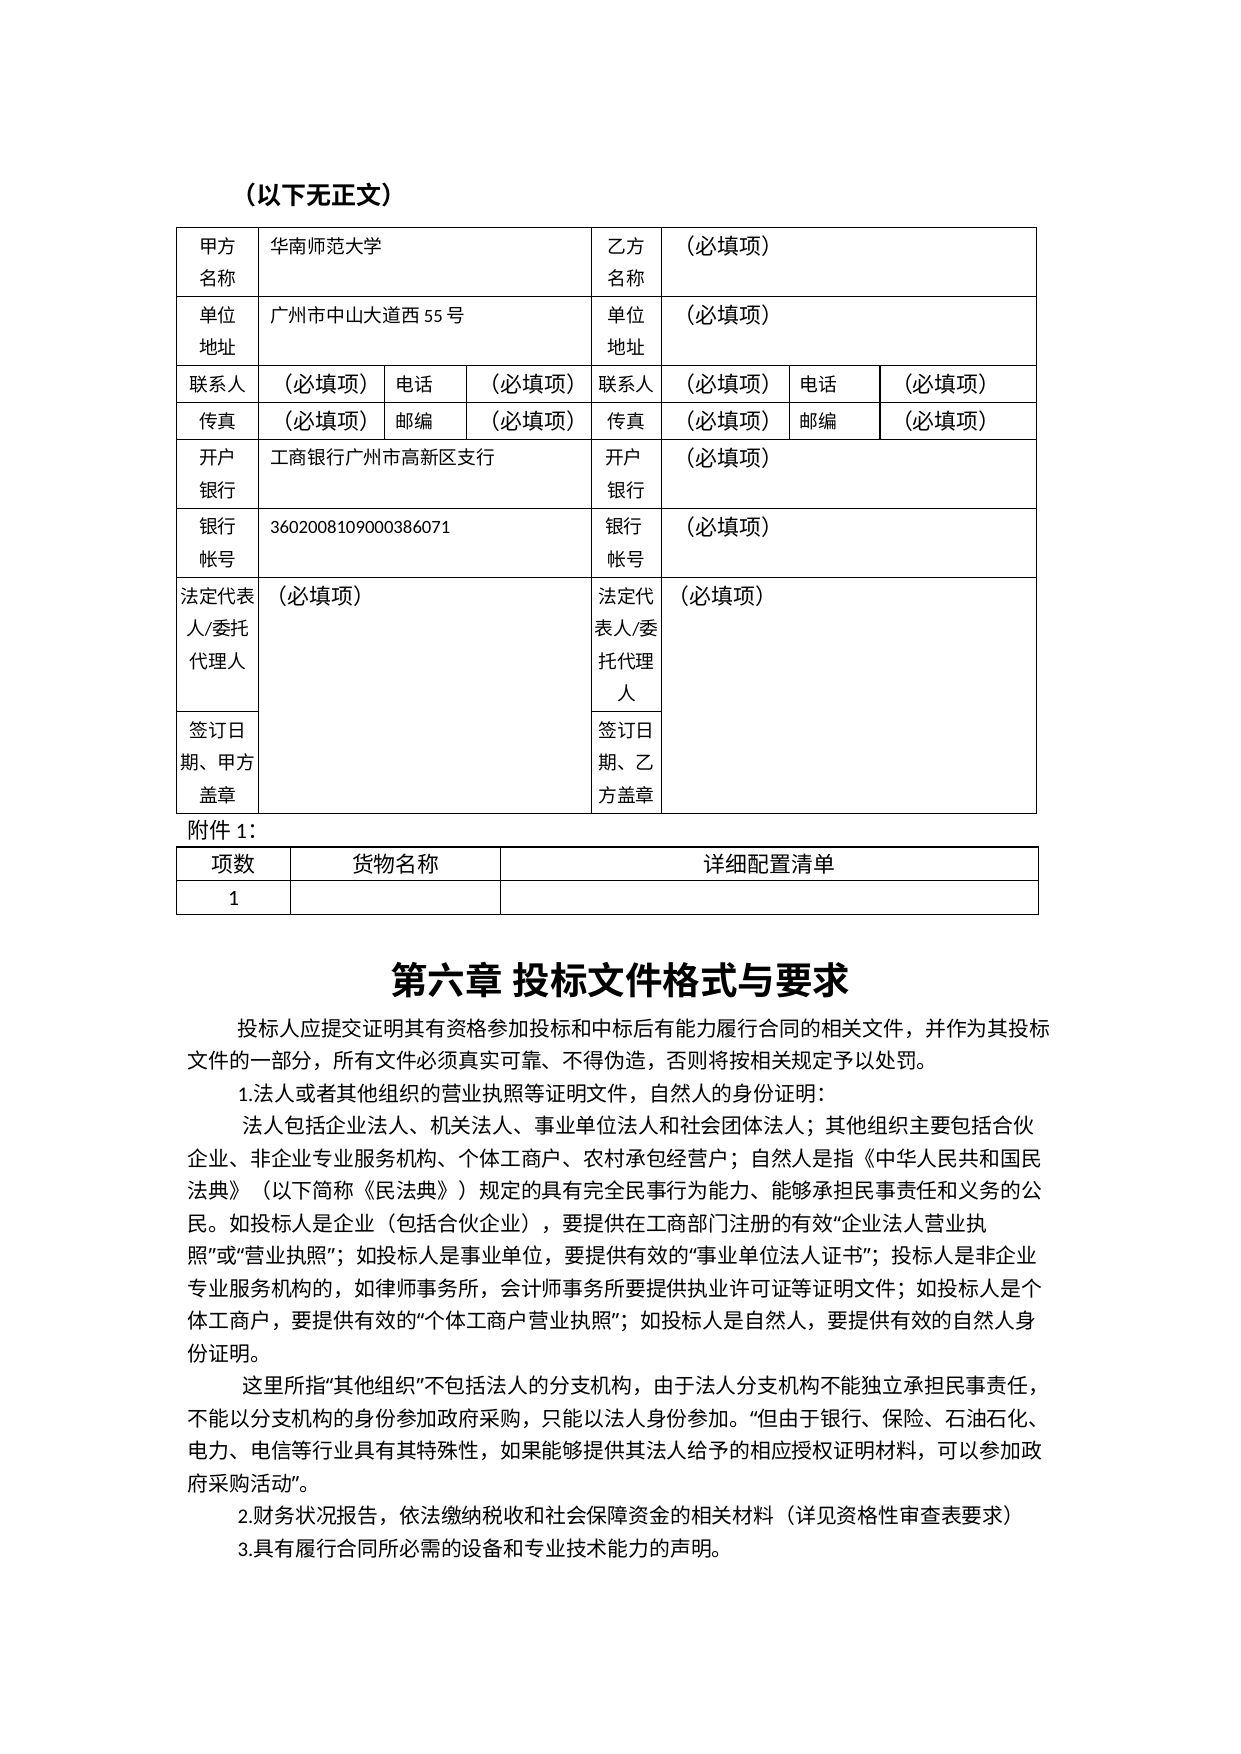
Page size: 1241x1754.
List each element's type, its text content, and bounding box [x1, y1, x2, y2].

table_cell 邮编 [385, 403, 466, 439]
table_cell （必填项） [662, 297, 1036, 365]
table_cell （必填项） [662, 578, 1036, 813]
table_cell （必填项） [662, 403, 789, 439]
text （以下无正文） [231, 162, 1053, 227]
table_cell 广州市中山大道西55号 [259, 297, 591, 365]
text 这里所指“其他组织”不包括法人的分支机构，由于法人分支机构不能独立承担民事责任，不能以分支机构的身份参加政府采购，只能以法人身份参加。“但由于银行、保险、石油石化、电力、电信等行业具有其特殊性，如果能够提供其法人给予的相应授权证明材料，可以参加政府采购活动”。 [187, 1369, 1053, 1499]
table_cell （必填项） [467, 366, 591, 402]
table_header 华南师范大学 [259, 228, 591, 296]
table_cell （必填项） [881, 403, 1036, 439]
text 第六章 投标文件格式与要求 [187, 947, 1053, 1012]
table_cell （必填项） [259, 403, 384, 439]
table_header 货物名称 [291, 848, 500, 880]
table_cell 签订日期、甲方盖章 [177, 712, 258, 813]
text 投标人应提交证明其有资格参加投标和中标后有能力履行合同的相关文件，并作为其投标文件的一部分，所有文件必须真实可靠、不得伪造，否则将按相关规定予以处罚。 [187, 1012, 1053, 1077]
table_cell （必填项） [259, 578, 591, 813]
table_cell 联系人 [177, 366, 258, 402]
table_cell 工商银行广州市高新区支行 [259, 440, 591, 508]
table_cell （必填项） [259, 366, 384, 402]
table_header 项数 [177, 848, 290, 880]
table_cell 传真 [592, 403, 661, 439]
table_cell 法定代表人/委托代理人 [592, 578, 661, 711]
table_cell 银行 帐号 [592, 509, 661, 577]
table_cell 签订日期、乙方盖章 [592, 712, 661, 813]
table_cell （必填项） [662, 366, 789, 402]
table_cell （必填项） [662, 440, 1036, 508]
text 法人包括企业法人、机关法人、事业单位法人和社会团体法人；其他组织主要包括合伙企业、非企业专业服务机构、个体工商户、农村承包经营户；自然人是指《中华人民共和国民法典》（以下简称《民法典》）规定的具有完全民事行为能力、能够承担民事责任和义务的公民。如投标人是企业（包括合伙企业），要提供在工商部门注册的有效“企业法人营业执照”或“营业执照”；如投标人是事业单位，要提供有效的“事业单位法人证书”；投标人是非企业专业服务机构的，如律师事务所，会计师事务所要提供执业许可证等证明文件；如投标人是个体工商户，要提供有效的“个体工商户营业执照”；如投标人是自然人，要提供有效的自然人身份证明。 [187, 1109, 1053, 1369]
table_cell [501, 881, 1038, 913]
table_cell 3602008109000386071 [259, 509, 591, 577]
table_cell 单位 地址 [177, 297, 258, 365]
text 1.法人或者其他组织的营业执照等证明文件，自然人的身份证明： [187, 1077, 1053, 1109]
table_cell （必填项） [881, 366, 1036, 402]
table_cell （必填项） [467, 403, 591, 439]
table_header 甲方 名称 [177, 228, 258, 296]
text 3.具有履行合同所必需的设备和专业技术能力的声明。 [187, 1532, 1053, 1564]
table_cell 银行 帐号 [177, 509, 258, 577]
text 附件1： [187, 814, 1053, 846]
table_cell [291, 881, 500, 913]
table_cell 电话 [385, 366, 466, 402]
table_header （必填项） [662, 228, 1036, 296]
table_cell 单位 地址 [592, 297, 661, 365]
table_cell 电话 [790, 366, 879, 402]
table_cell 传真 [177, 403, 258, 439]
table_cell 法定代表人/委托代理人 [177, 578, 258, 711]
table_cell 邮编 [790, 403, 879, 439]
table_cell （必填项） [662, 509, 1036, 577]
table_cell 开户 银行 [177, 440, 258, 508]
table_cell 开户 银行 [592, 440, 661, 508]
table_cell 1 [177, 881, 290, 913]
table_cell 联系人 [592, 366, 661, 402]
table_header 乙方 名称 [592, 228, 661, 296]
text 2.财务状况报告，依法缴纳税收和社会保障资金的相关材料（详见资格性审查表要求） [187, 1499, 1053, 1532]
table_header 详细配置清单 [501, 848, 1038, 880]
